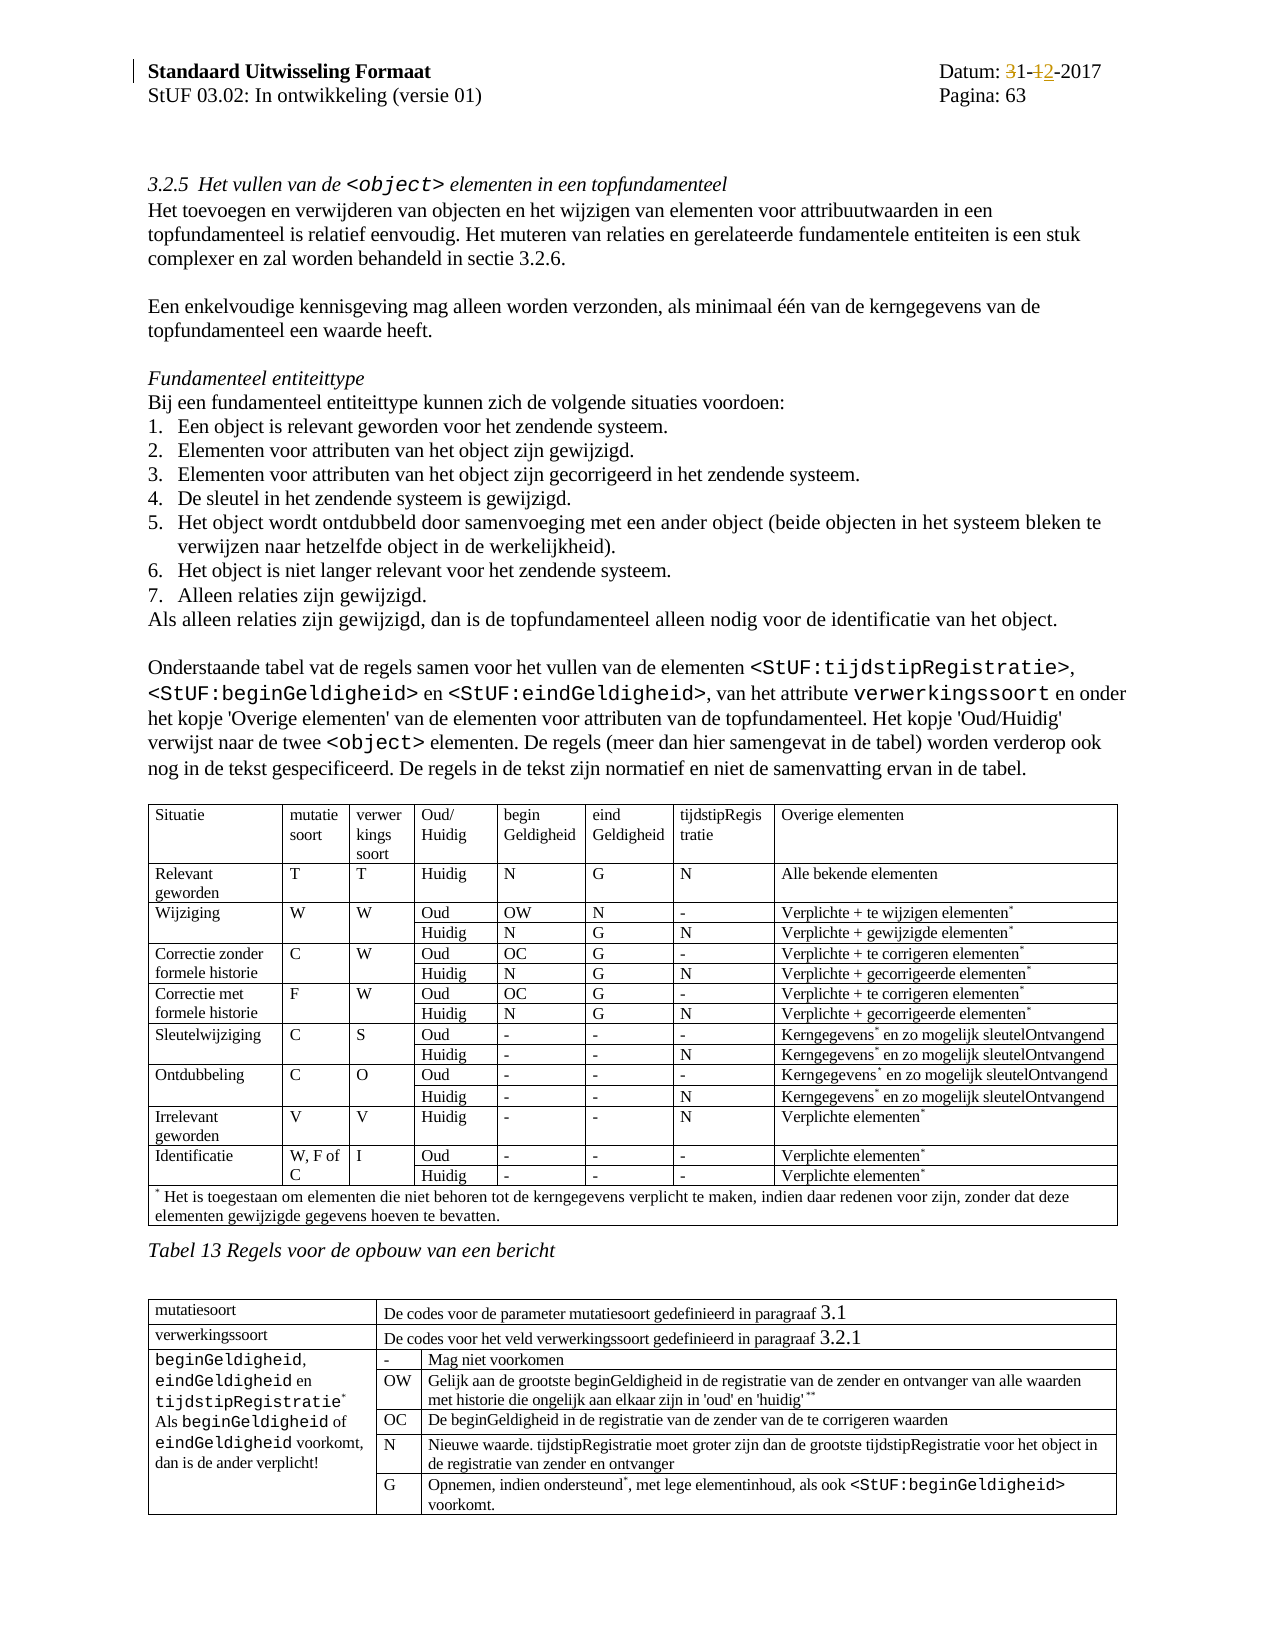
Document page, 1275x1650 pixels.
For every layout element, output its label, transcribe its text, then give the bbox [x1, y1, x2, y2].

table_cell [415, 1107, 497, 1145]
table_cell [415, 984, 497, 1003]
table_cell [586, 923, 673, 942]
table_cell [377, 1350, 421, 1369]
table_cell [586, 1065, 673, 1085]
list Een object is relevant geworden voor het zendende systeem. [148, 414, 1127, 438]
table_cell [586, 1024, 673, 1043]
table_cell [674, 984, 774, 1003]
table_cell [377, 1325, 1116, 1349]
text Onderstaande tabel vat de regels samen voor het vullen van de elementen <StUF:tijdstipRegistratie>, <StUF:beginGeldigheid> en <StUF:eindGeldigheid>, van het attribute verwerkingssoort en onder het kopje 'Overige elementen' van de elementen voor attributen van de topfundamenteel. Het kopje 'Oud/Huidig' verwijst naar de twee <object> elementen. De regels (meer dan hier samengevat in de tabel) worden verderop ook nog in de tekst gespecificeerd. De regels in de tekst zijn normatief en niet de samenvatting ervan in de tabel. [148, 655, 1127, 780]
text Als alleen relaties zijn gewijzigd, dan is de topfundamenteel alleen nodig voor de identificatie van het object. [148, 607, 1127, 631]
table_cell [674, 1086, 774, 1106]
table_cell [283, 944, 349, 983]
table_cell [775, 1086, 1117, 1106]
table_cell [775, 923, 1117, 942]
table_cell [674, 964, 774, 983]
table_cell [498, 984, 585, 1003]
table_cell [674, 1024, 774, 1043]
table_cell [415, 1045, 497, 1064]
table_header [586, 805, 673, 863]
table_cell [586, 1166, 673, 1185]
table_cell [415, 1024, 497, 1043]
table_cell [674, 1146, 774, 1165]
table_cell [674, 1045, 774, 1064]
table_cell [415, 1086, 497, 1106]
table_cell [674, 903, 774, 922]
list Het object is niet langer relevant voor het zendende systeem. [148, 558, 1127, 582]
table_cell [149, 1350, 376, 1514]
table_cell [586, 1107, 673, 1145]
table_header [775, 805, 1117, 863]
subtitle Het vullen van de <object> elementen in een topfundamenteel [148, 172, 1127, 197]
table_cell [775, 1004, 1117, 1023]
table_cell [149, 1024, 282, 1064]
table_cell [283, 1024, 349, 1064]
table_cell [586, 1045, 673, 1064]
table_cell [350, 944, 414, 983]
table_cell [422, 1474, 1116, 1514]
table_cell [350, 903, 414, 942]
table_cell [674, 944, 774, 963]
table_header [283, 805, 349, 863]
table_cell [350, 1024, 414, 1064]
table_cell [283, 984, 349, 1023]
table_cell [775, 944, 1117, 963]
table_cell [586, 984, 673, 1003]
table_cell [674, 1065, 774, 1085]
text Het toevoegen en verwijderen van objecten en het wijzigen van elementen voor attribuutwaarden in een topfundamenteel is relatief eenvoudig. Het muteren van relaties en gerelateerde fundamentele entiteiten is een stuk complexer en zal worden behandeld in sectie 5.2.6. [148, 197, 1127, 270]
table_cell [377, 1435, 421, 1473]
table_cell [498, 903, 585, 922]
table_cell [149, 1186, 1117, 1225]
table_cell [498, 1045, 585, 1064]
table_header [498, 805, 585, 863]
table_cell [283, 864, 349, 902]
text Fundamenteel entiteittype [148, 366, 1127, 390]
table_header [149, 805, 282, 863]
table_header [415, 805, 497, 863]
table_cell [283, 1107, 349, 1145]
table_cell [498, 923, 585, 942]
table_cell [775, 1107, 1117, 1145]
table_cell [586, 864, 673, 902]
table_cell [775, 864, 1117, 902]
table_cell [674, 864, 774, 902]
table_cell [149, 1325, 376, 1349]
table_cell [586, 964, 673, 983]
list Elementen voor attributen van het object zijn gecorrigeerd in het zendende systeem. [148, 462, 1127, 486]
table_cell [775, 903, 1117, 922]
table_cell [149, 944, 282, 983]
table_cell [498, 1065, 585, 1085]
list Alleen relaties zijn gewijzigd. [148, 582, 1127, 607]
list Elementen voor attributen van het object zijn gewijzigd. [148, 438, 1127, 462]
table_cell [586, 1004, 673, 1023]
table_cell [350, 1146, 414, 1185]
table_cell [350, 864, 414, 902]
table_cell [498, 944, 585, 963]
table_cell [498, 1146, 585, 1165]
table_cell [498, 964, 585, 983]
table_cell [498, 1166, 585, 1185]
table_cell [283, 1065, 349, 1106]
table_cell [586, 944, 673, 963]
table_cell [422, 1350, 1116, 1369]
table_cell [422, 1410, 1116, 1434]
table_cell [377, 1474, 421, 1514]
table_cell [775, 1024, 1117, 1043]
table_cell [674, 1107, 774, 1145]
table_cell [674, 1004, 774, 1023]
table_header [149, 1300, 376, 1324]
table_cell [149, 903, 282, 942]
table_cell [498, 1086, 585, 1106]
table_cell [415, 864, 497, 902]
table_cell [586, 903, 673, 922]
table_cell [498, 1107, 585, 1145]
text Bij een fundamenteel entiteittype kunnen zich de volgende situaties voordoen: [148, 390, 1127, 414]
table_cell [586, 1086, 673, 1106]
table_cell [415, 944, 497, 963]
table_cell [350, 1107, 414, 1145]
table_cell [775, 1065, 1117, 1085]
list Het object wordt ontdubbeld door samenvoeging met een ander object (beide objecten in het systeem bleken te verwijzen naar hetzelfde object in de werkelijkheid). [148, 510, 1127, 558]
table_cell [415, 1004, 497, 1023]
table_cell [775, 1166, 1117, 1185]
list De sleutel in het zendende systeem is gewijzigd. [148, 486, 1127, 510]
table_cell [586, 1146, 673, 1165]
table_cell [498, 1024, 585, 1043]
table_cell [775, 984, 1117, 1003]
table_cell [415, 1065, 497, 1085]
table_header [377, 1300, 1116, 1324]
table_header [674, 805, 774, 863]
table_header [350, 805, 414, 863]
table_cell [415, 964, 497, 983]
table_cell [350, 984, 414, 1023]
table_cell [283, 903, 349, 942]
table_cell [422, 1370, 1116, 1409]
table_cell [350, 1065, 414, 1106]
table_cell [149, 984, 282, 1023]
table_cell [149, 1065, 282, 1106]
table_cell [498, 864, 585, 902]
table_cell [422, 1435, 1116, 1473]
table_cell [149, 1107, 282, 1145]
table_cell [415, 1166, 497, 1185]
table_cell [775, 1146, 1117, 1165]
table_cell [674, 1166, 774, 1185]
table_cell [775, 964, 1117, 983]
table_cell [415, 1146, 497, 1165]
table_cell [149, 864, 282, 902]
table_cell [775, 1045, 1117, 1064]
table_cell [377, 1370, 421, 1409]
text Een enkelvoudige kennisgeving mag alleen worden verzonden, als minimaal één van de kerngegevens van de topfundamenteel een waarde heeft. [148, 294, 1127, 342]
text Tabel 5.3 Regels voor de opbouw van een bericht [148, 1238, 1127, 1262]
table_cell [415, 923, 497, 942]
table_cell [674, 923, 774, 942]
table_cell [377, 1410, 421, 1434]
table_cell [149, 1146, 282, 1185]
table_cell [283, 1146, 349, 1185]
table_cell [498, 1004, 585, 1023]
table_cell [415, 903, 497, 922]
